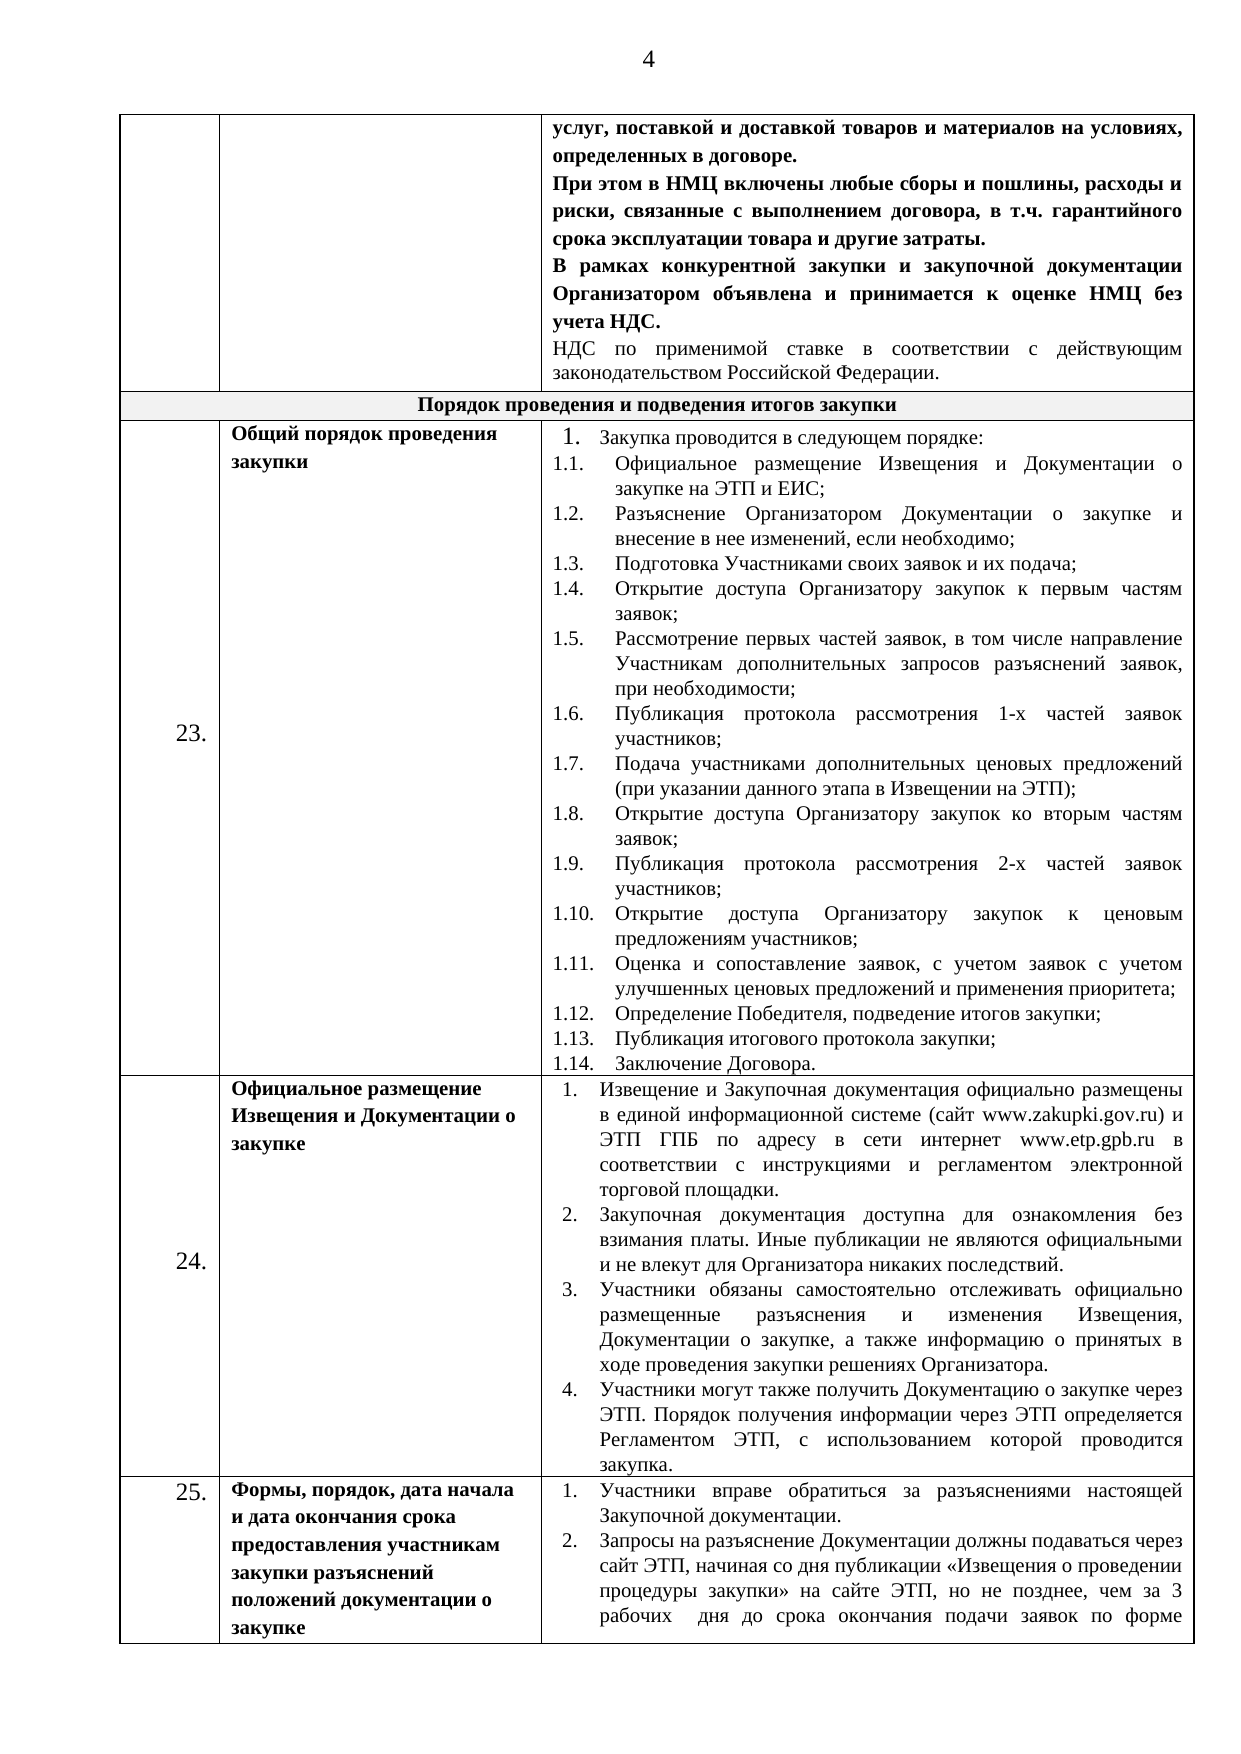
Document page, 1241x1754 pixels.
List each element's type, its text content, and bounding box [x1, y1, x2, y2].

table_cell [542, 1477, 1193, 1643]
table_cell Закупка проводится в следующем порядке: Официальное размещение Извещения и Документации о закупке на ЭТП и ЕИС; Разъяснение Организатором Документации о закупке и внесение в нее изменений, если необходимо; Подготовка Участниками своих заявок и их подача; Открытие доступа Организатору закупок к первым частям заявок; Рассмотрение первых частей заявок, в том числе направление Участникам дополнительных запросов разъяснений заявок, при необходимости; Публикация протокола рассмотрения 1-х частей заявок участников; Подача участниками дополнительных ценовых предложений (при указании данного этапа в Извещении на ЭТП); Открытие доступа Организатору закупок ко вторым частям заявок; Публикация протокола рассмотрения 2-х частей заявок участников; Открытие доступа Организатору закупок к ценовым предложениям участников; Оценка и сопоставление заявок, с учетом заявок с учетом улучшенных ценовых предложений и применения приоритета; Определение Победителя, подведение итогов закупки; Публикация итогового протокола закупки; Заключение Договора. [542, 421, 1193, 1075]
table_cell Извещение и Закупочная документация официально размещены в единой информационной системе (сайт www.zakupki.gov.ru) и ЭТП ГПБ по адресу в сети интернет www.etp.gpb.ru в соответствии с инструкциями и регламентом электронной торговой площадки. Закупочная документация доступна для ознакомления без взимания платы. Иные публикации не являются официальными и не влекут для Организатора никаких последствий. Участники обязаны самостоятельно отслеживать официально размещенные разъяснения и изменения Извещения, Документации о закупке, а также информацию о принятых в ходе проведения закупки решениях Организатора. Участники могут также получить Документацию о закупке через ЭТП. Порядок получения информации через ЭТП определяется Регламентом ЭТП, с использованием которой проводится закупка. [542, 1076, 1193, 1476]
table_cell [121, 421, 219, 1075]
table_cell Официальное размещение Извещения и Документации о закупке [220, 1076, 541, 1476]
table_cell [220, 1477, 541, 1643]
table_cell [542, 115, 1193, 391]
table_cell [121, 115, 219, 391]
table_cell Общий порядок проведения закупки [220, 421, 541, 1075]
table_cell [121, 1076, 219, 1476]
table_cell [121, 1477, 219, 1643]
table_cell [220, 115, 541, 391]
table_cell Порядок проведения и подведения итогов закупки [121, 392, 1193, 420]
